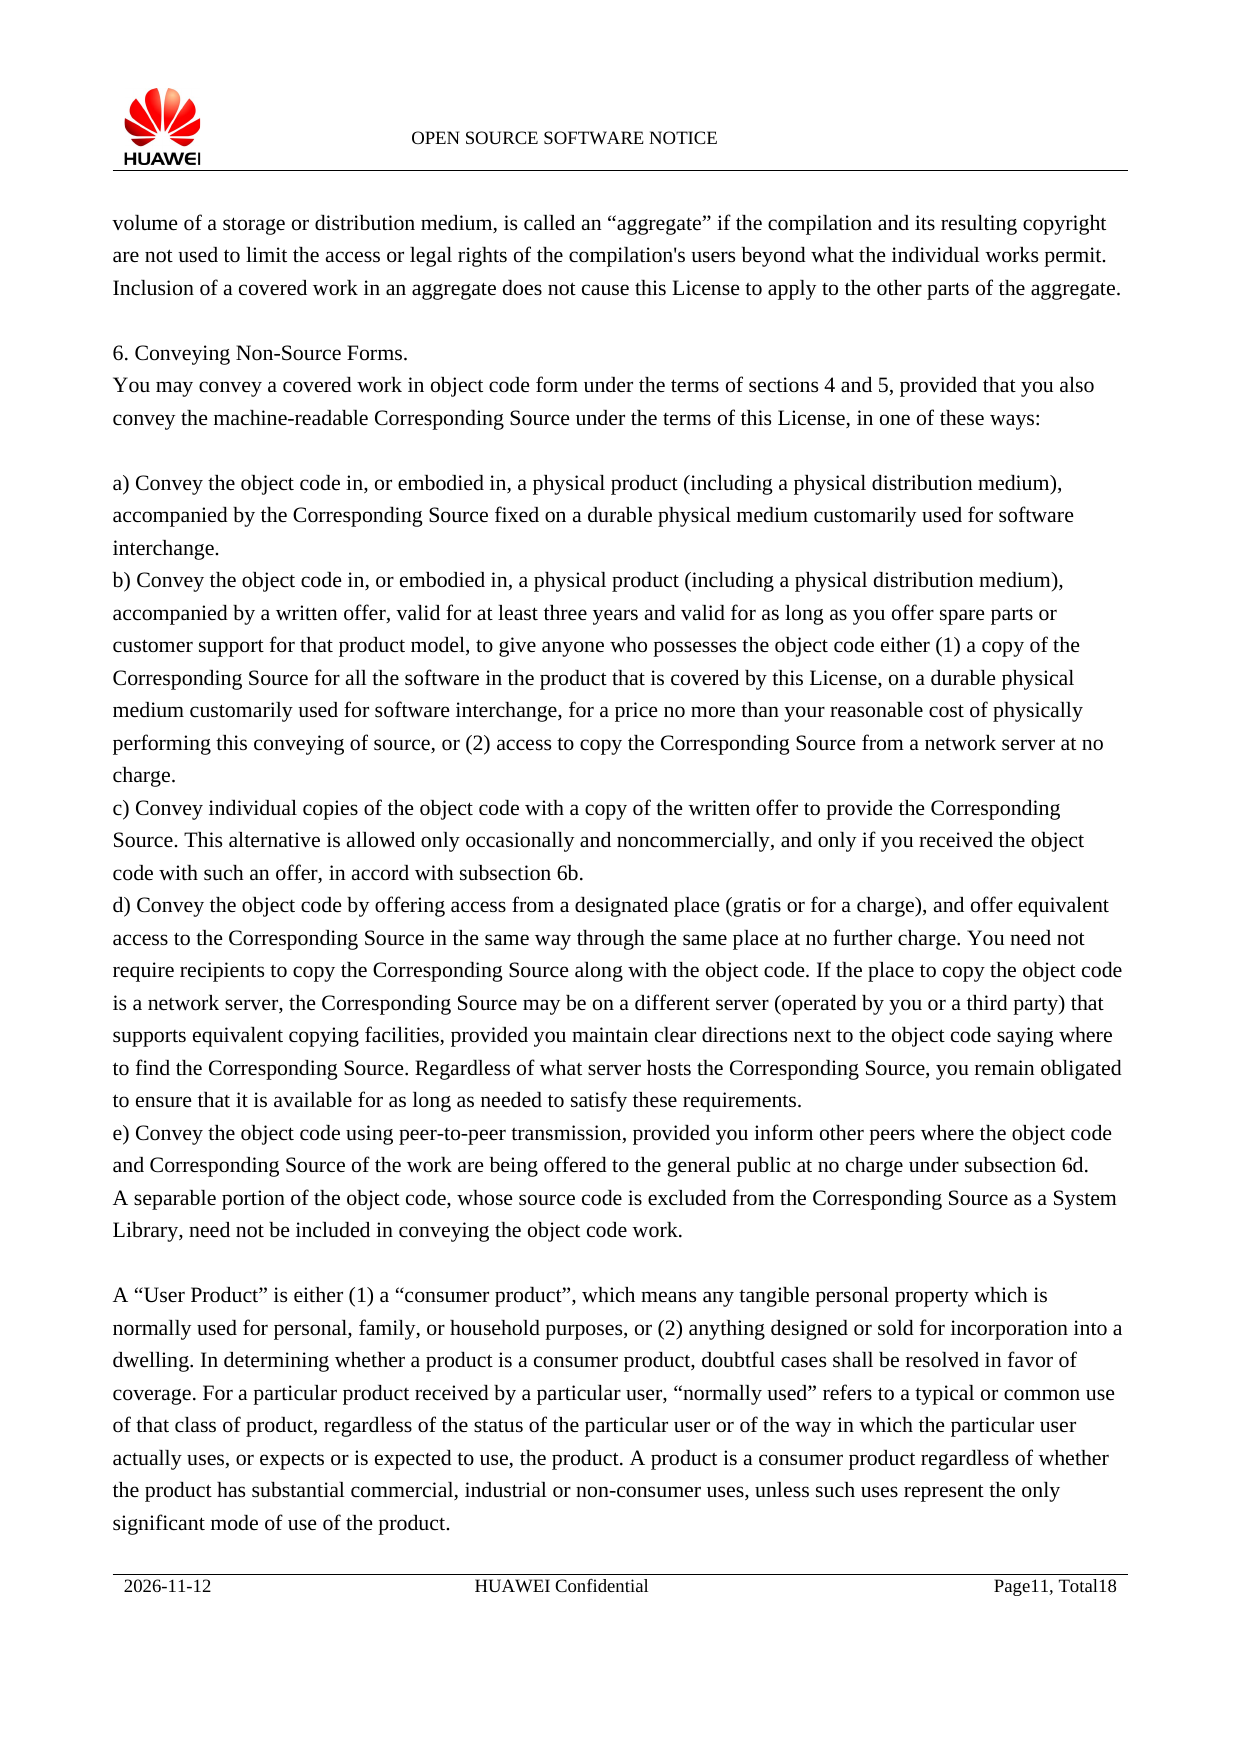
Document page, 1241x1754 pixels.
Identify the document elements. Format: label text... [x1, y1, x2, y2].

picture [124, 88, 201, 165]
